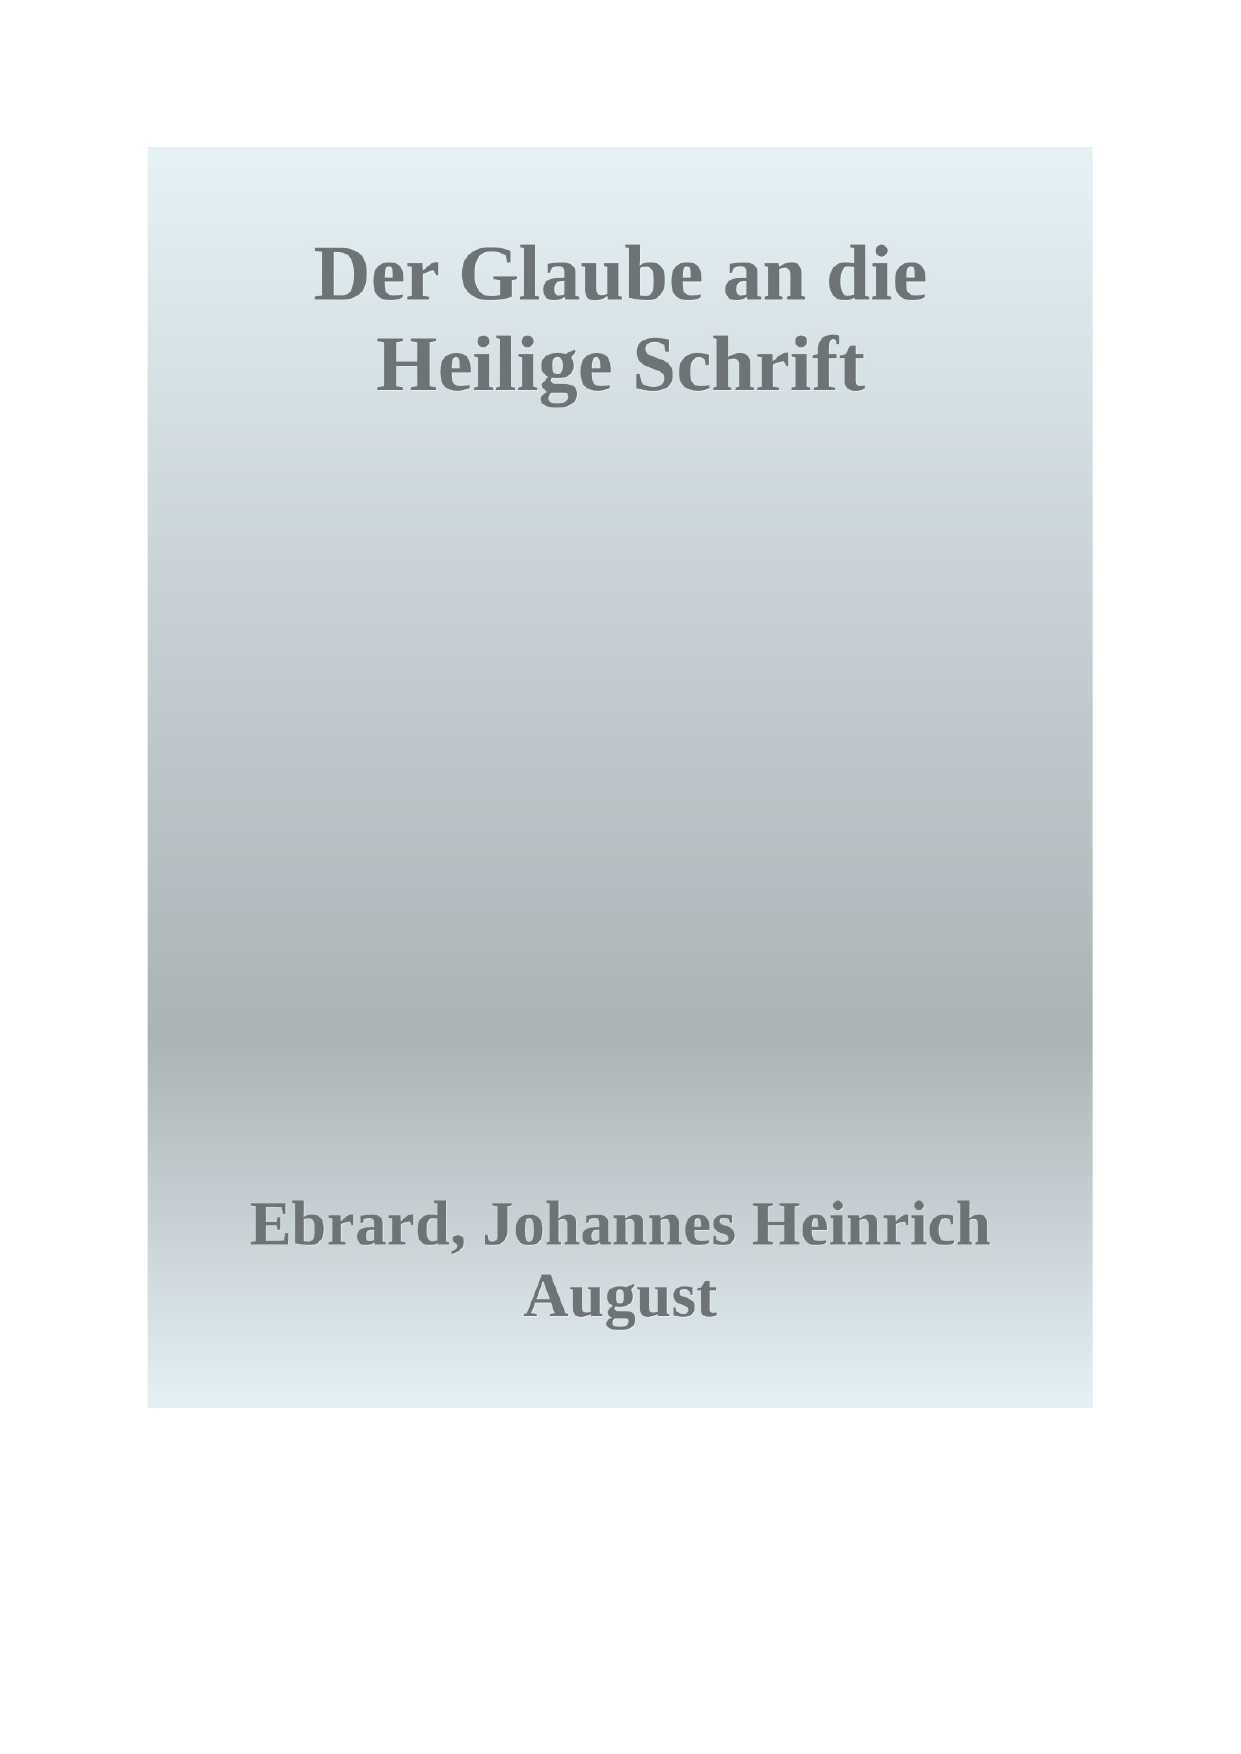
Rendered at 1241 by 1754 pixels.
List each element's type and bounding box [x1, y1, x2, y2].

picture [147, 147, 1093, 1408]
